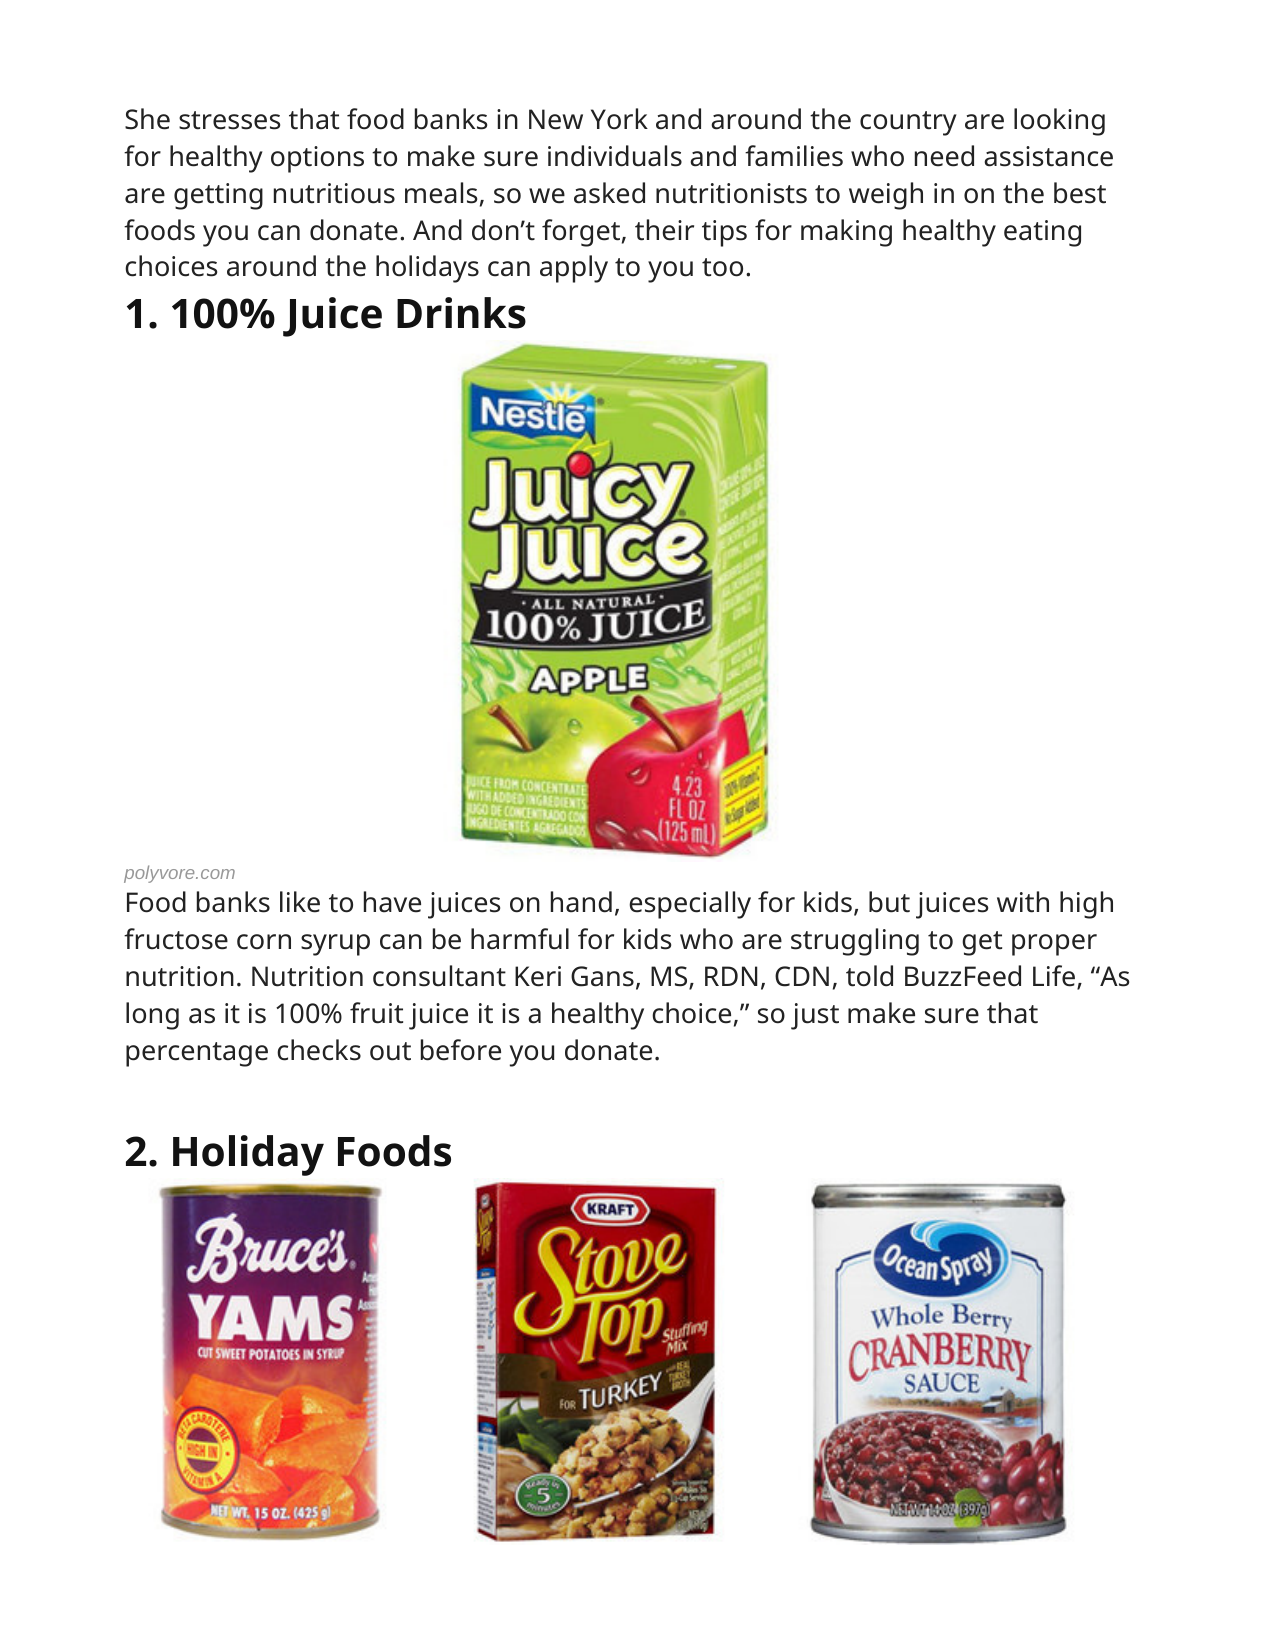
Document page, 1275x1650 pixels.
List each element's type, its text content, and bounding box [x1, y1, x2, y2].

picture [124, 1178, 1101, 1545]
text 1. 100% Juice Drinks [124, 285, 1151, 340]
text Food banks like to have juices on hand, especially for kids, but juices with high fructose corn syrup can be harmful for kids who are struggling to get proper nutrition. Nutrition consultant Keri Gans, MS, RDN, CDN, told BuzzFeed Life, “As long as it is 100% fruit juice it is a healthy choice,” so just make sure that percentage checks out before you donate. [124, 883, 1151, 1068]
text polyvore.com [124, 862, 1151, 883]
text 2. Holiday Foods [124, 1123, 1151, 1178]
picture [124, 340, 1101, 862]
text She stresses that food banks in New York and around the country are looking for healthy options to make sure individuals and families who need assistance are getting nutritious meals, so we asked nutritionists to weigh in on the best foods you can donate. And don’t forget, their tips for making healthy eating choices around the holidays can apply to you too. [124, 100, 1151, 285]
